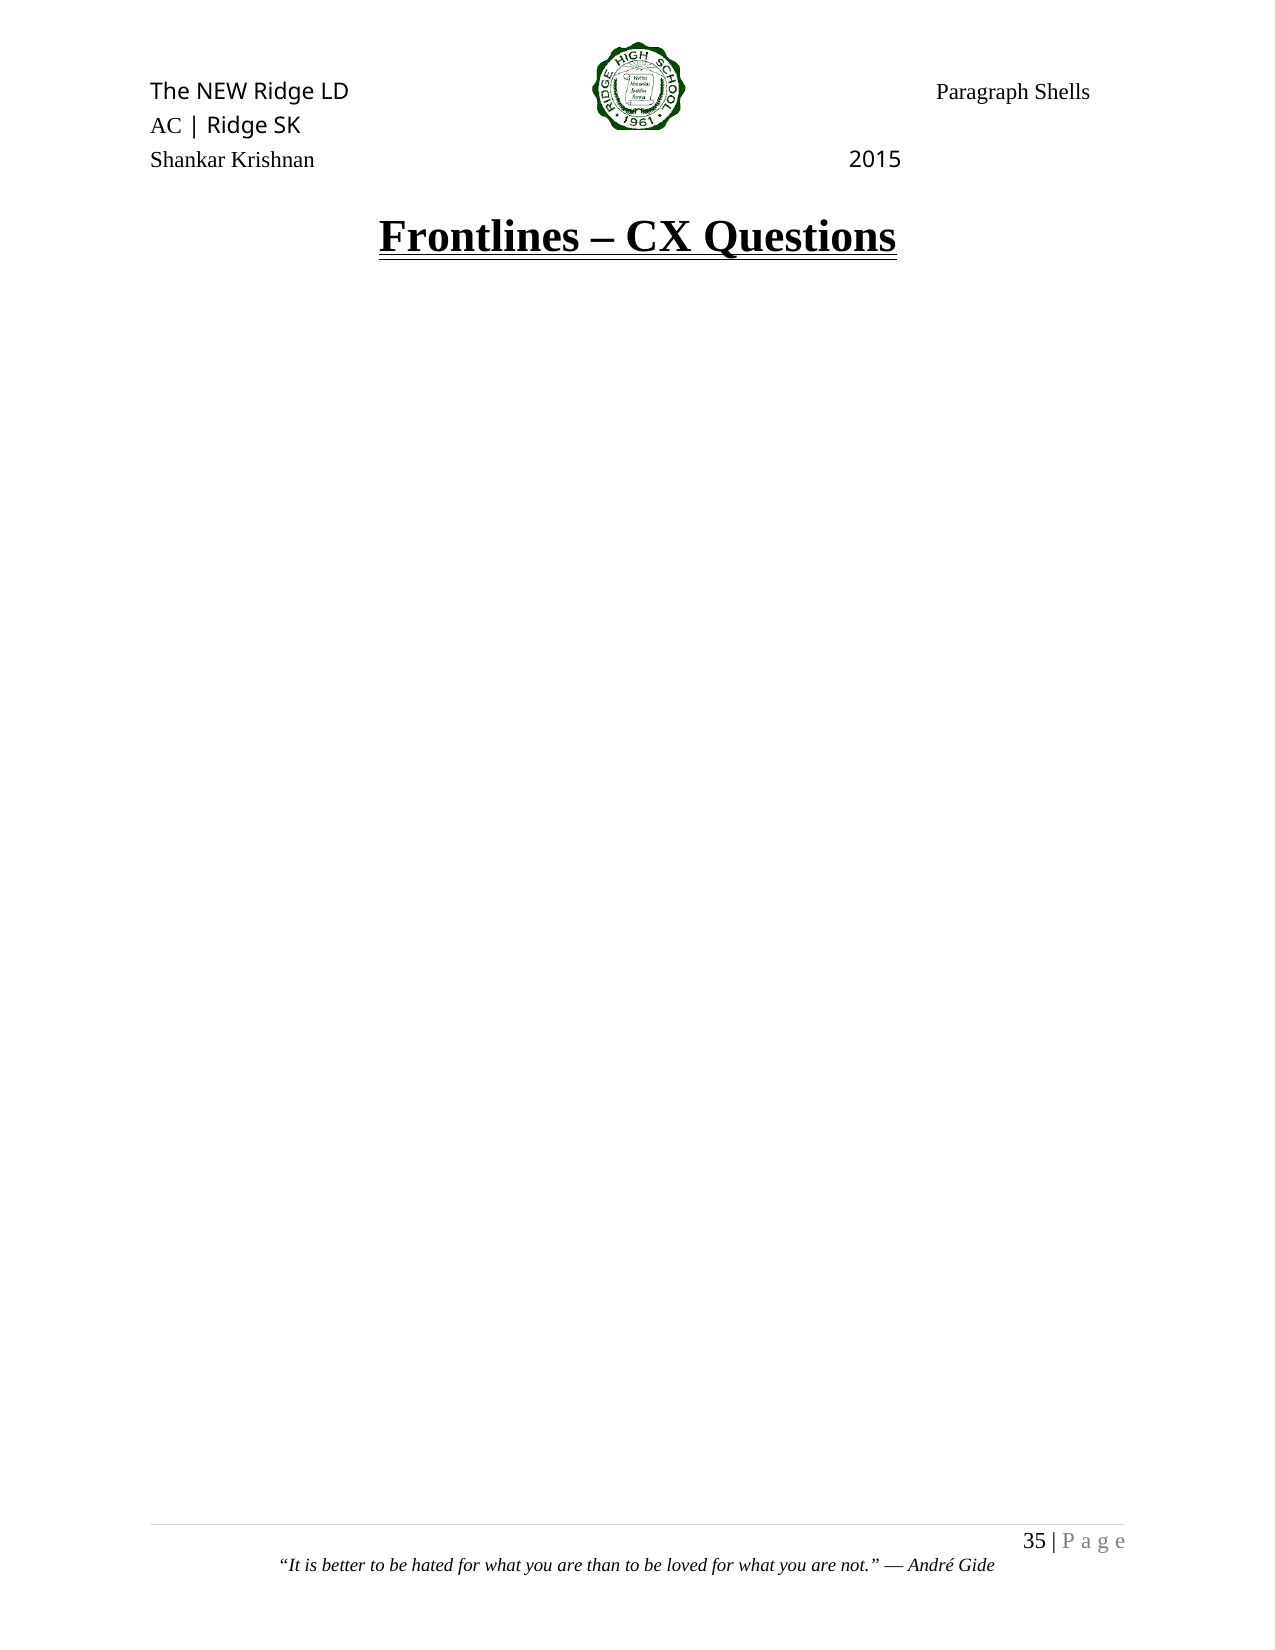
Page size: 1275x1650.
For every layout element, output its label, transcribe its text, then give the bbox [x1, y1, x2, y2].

subtitle Frontlines – CX Questions [150, 209, 1125, 262]
picture [578, 42, 697, 130]
